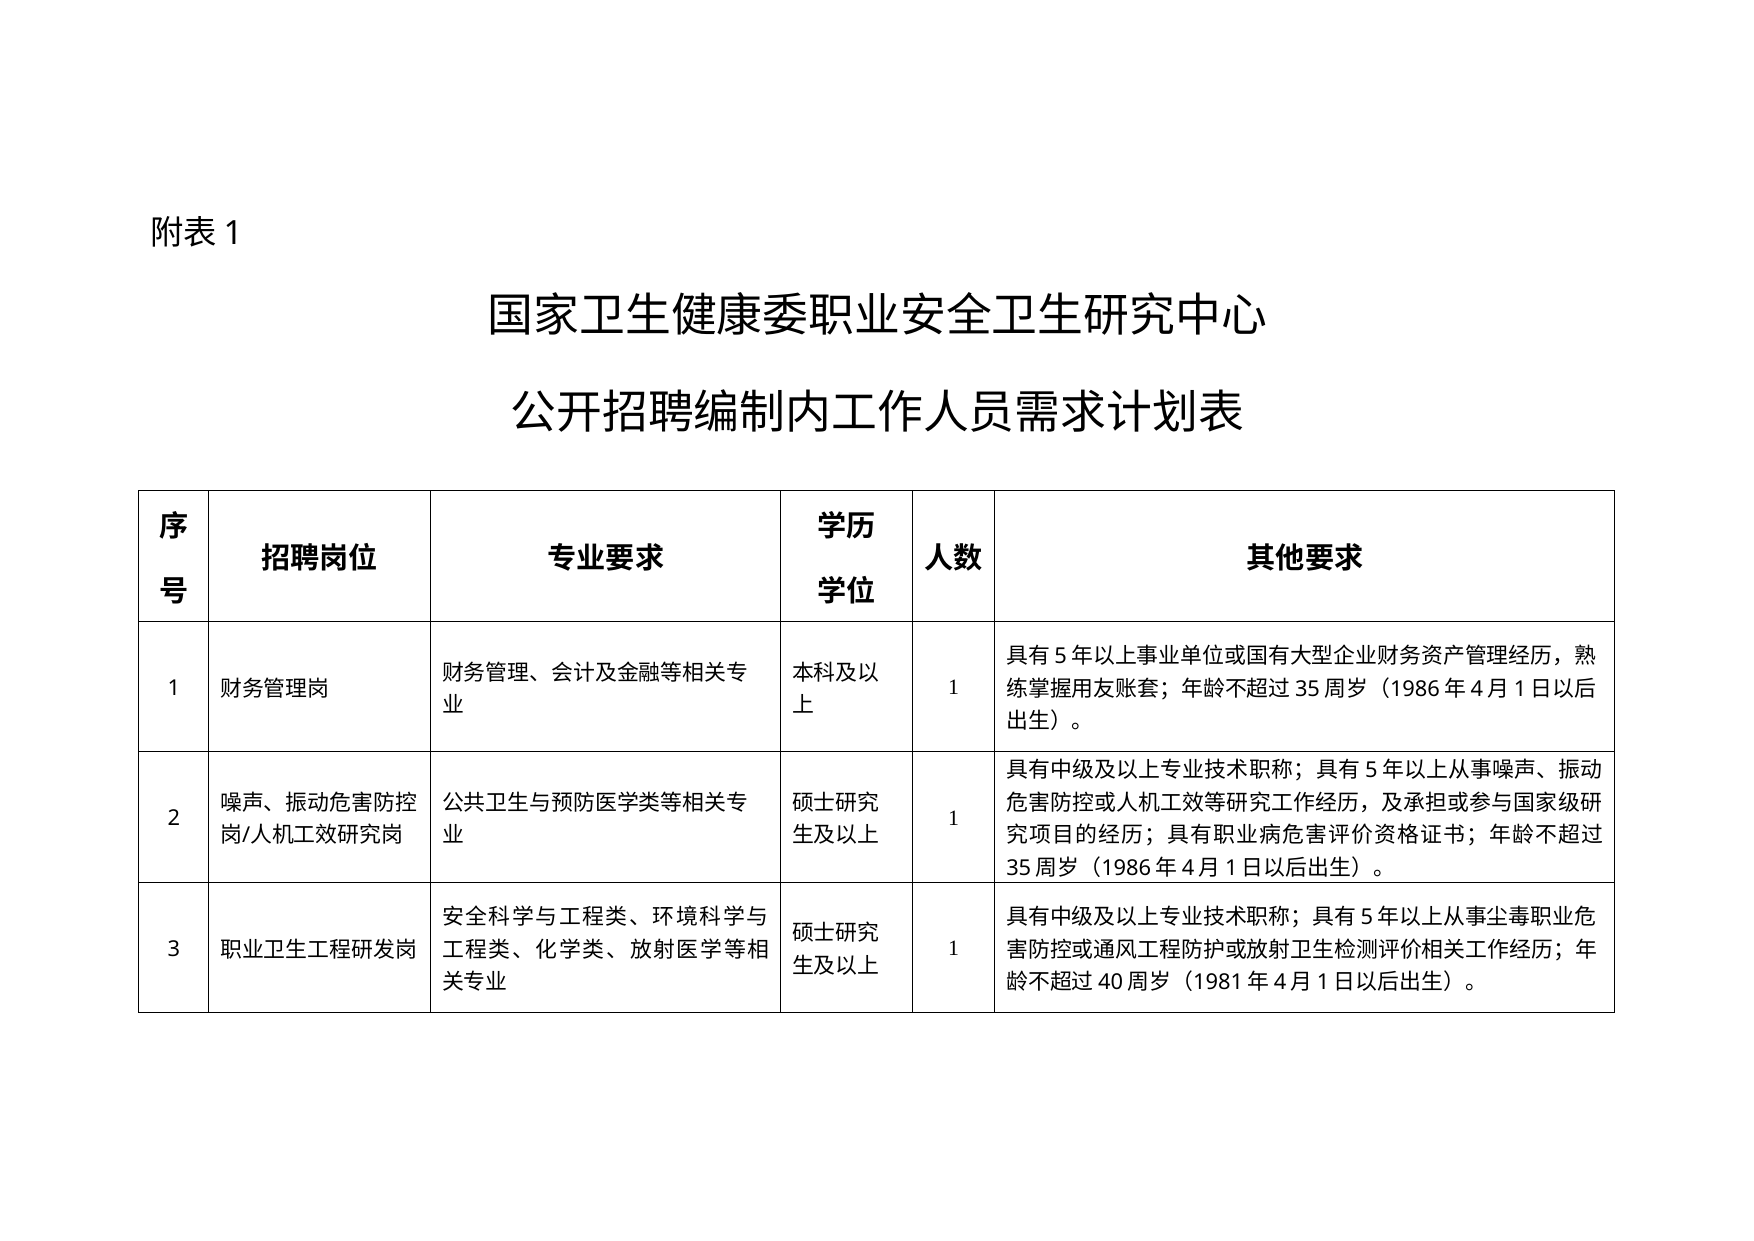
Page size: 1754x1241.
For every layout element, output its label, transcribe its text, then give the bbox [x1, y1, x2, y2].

text 国家卫生健康委职业安全卫生研究中心 [150, 263, 1604, 360]
table_cell 财务管理岗 [209, 622, 430, 751]
table_cell 具有中级及以上专业技术职称；具有5年以上从事尘毒职业危害防控或通风工程防护或放射卫生检测评价相关工作经历；年龄不超过40周岁（1981年4月1日以后出生）。 [995, 883, 1614, 1012]
table_header 序号 [139, 491, 208, 621]
table_header 学历 学位 [781, 491, 912, 621]
table_header 人数 [913, 491, 994, 621]
table_cell 财务管理、会计及金融等相关专业 [431, 622, 780, 751]
table_cell 3 [139, 883, 208, 1012]
table_cell 硕士研究生及以上 [781, 883, 912, 1012]
table_cell 公共卫生与预防医学类等相关专业 [431, 752, 780, 882]
table_cell 本科及以上 [781, 622, 912, 751]
table_cell 硕士研究生及以上 [781, 752, 912, 882]
table_cell 职业卫生工程研发岗 [209, 883, 430, 1012]
table_cell 1 [913, 622, 994, 751]
table_cell 噪声、振动危害防控岗/人机工效研究岗 [209, 752, 430, 882]
text 公开招聘编制内工作人员需求计划表 [150, 360, 1604, 458]
table_cell 2 [139, 752, 208, 882]
table_header 专业要求 [431, 491, 780, 621]
text 附表1 [150, 198, 1487, 263]
table_cell 具有中级及以上专业技术职称；具有5年以上从事噪声、振动危害防控或人机工效等研究工作经历，及承担或参与国家级研究项目的经历；具有职业病危害评价资格证书；年龄不超过35周岁（1986年4月1日以后出生）。 [995, 752, 1614, 882]
table_cell 1 [913, 883, 994, 1012]
table_cell 1 [139, 622, 208, 751]
table_header 招聘岗位 [209, 491, 430, 621]
table_cell 具有5年以上事业单位或国有大型企业财务资产管理经历，熟练掌握用友账套；年龄不超过35周岁（1986年4月1日以后出生）。 [995, 622, 1614, 751]
table_cell 1 [913, 752, 994, 882]
table_cell 安全科学与工程类、环境科学与工程类、化学类、放射医学等相关专业 [431, 883, 780, 1012]
table_header 其他要求 [995, 491, 1614, 621]
